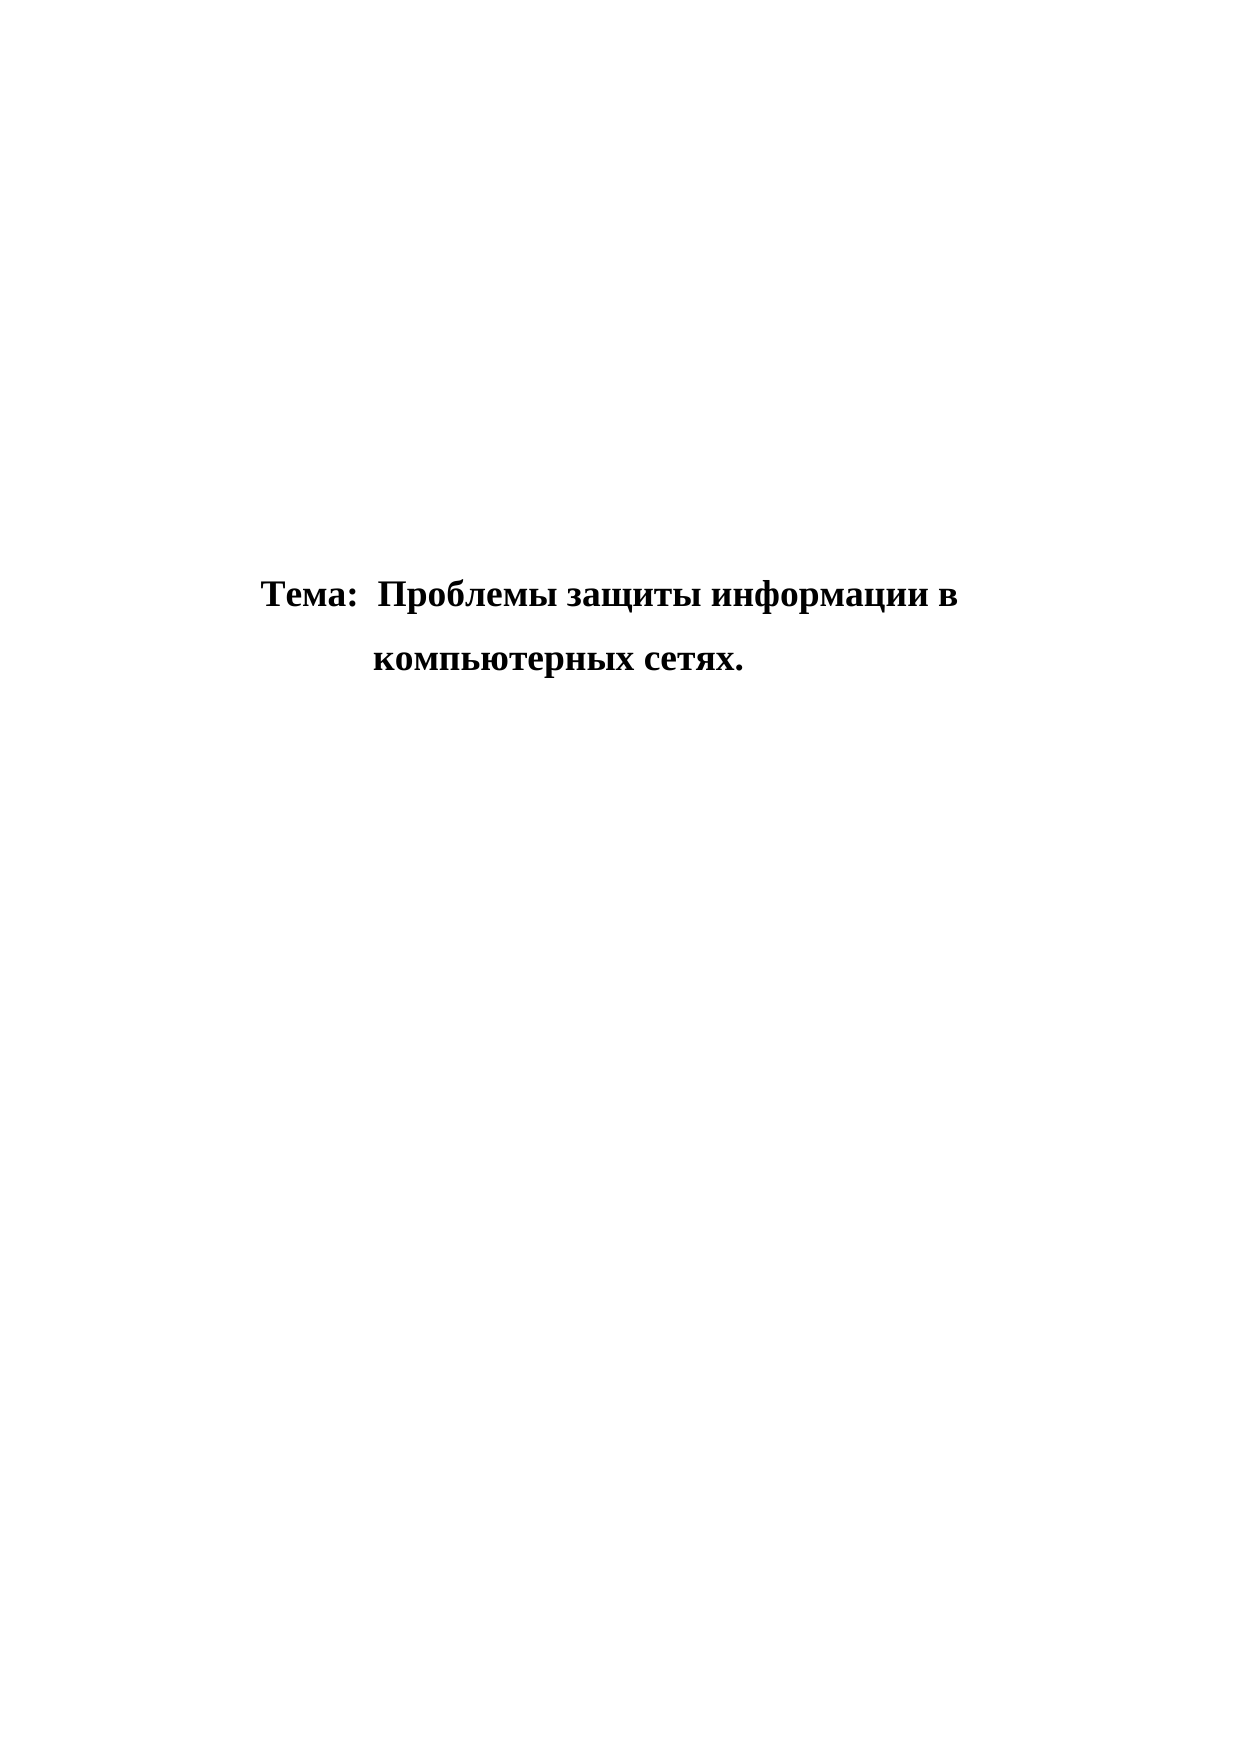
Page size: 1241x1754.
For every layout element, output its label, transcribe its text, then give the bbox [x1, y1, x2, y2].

text компьютерных сетях. [177, 636, 1152, 679]
text Тема: Проблемы защиты информации в [177, 571, 1152, 614]
